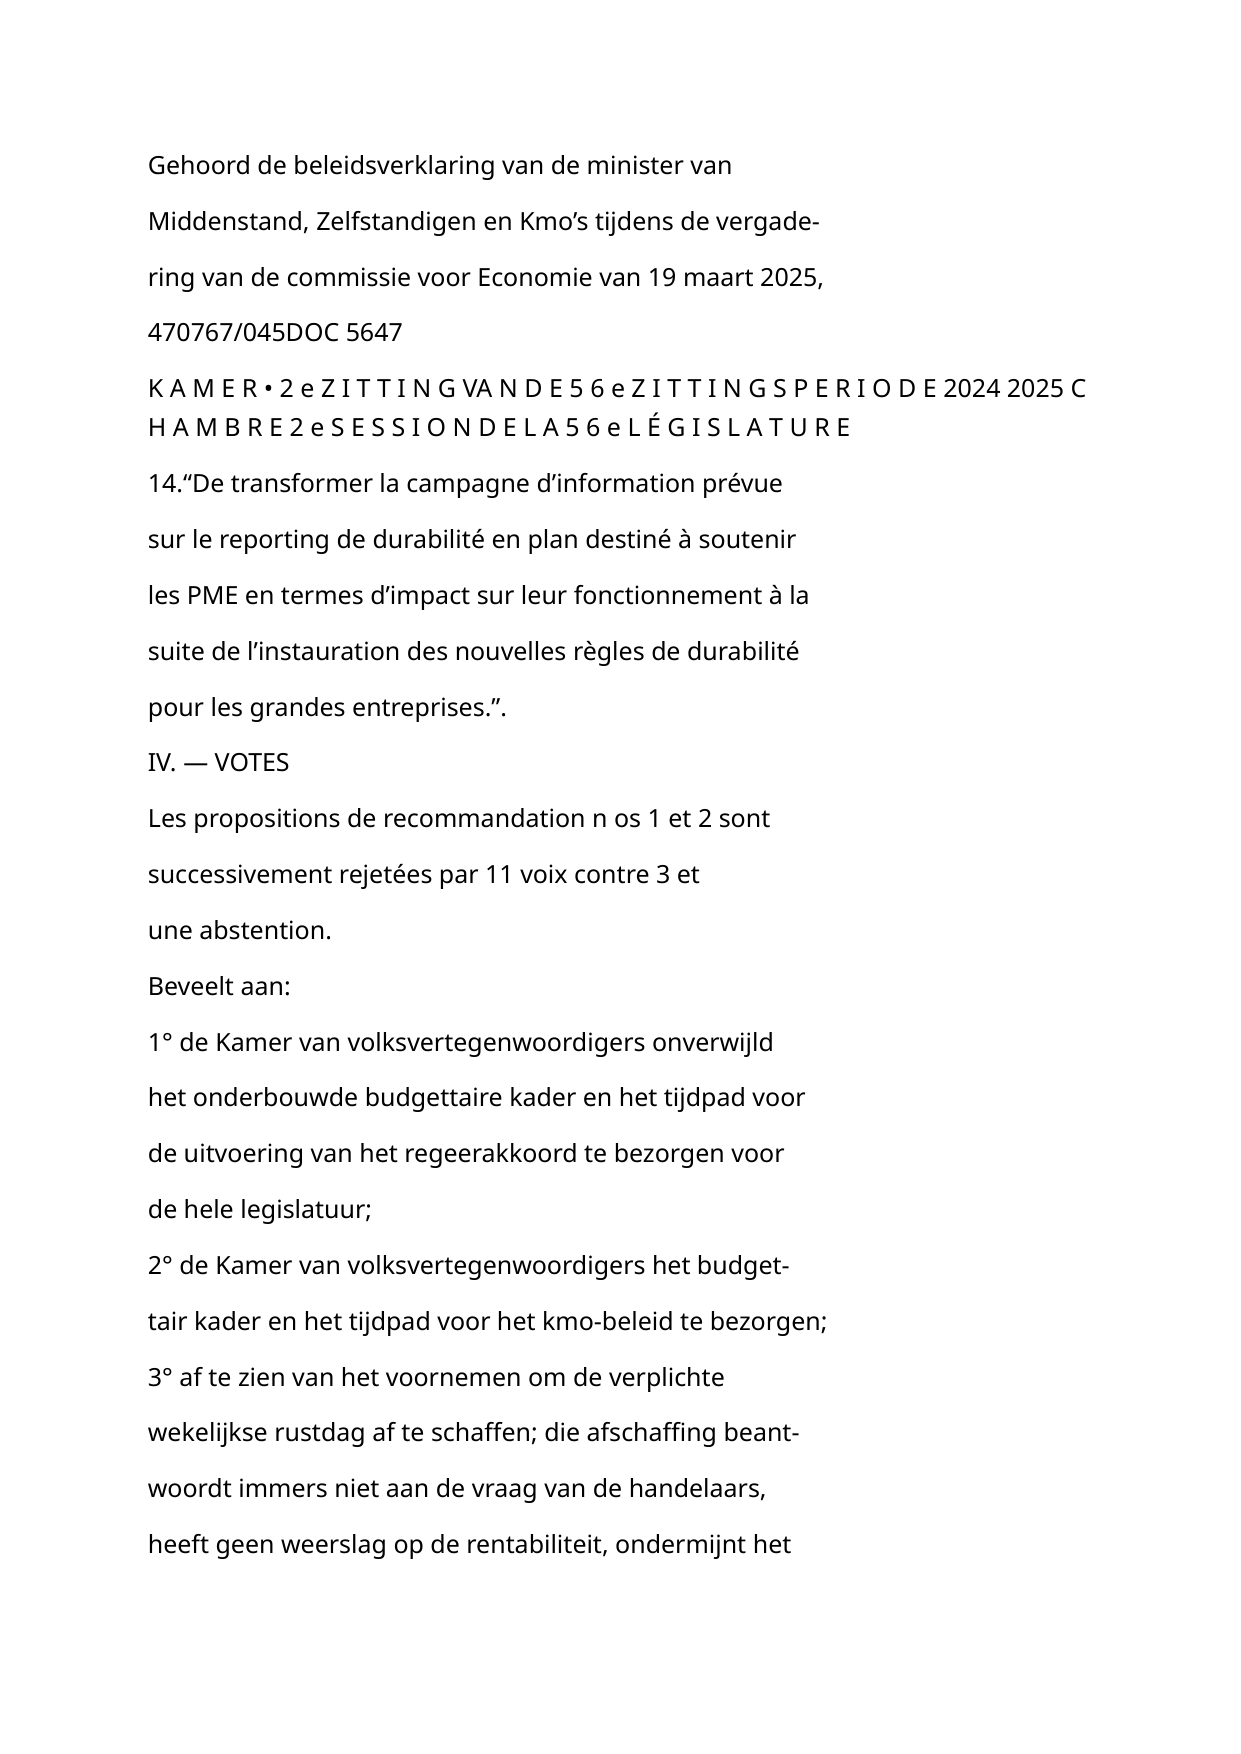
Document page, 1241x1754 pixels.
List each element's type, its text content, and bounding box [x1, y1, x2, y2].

text une abstention. [148, 913, 1093, 947]
text successivement rejetées par 11 voix contre 3 et [148, 857, 1093, 891]
text les PME en termes d’impact sur leur fonctionnement à la [148, 578, 1093, 612]
text wekelijkse rustdag af te schaffen; die afschaffing beant- [148, 1415, 1093, 1449]
text woordt immers niet aan de vraag van de handelaars, [148, 1471, 1093, 1505]
text sur le reporting de durabilité en plan destiné à soutenir [148, 522, 1093, 556]
text 14.“De transformer la campagne d’information prévue [148, 466, 1093, 500]
text 3° af te zien van het voornemen om de verplichte [148, 1359, 1093, 1393]
text ring van de commissie voor Economie van 19 maart 2025, [148, 259, 1093, 293]
text de uitvoering van het regeerakkoord te bezorgen voor [148, 1136, 1093, 1170]
text pour les grandes entreprises.”. [148, 689, 1093, 723]
text K A M E R • 2 e Z I T T I N G VA N D E 5 6 e Z I T T I N G S P E R I O D E 2024 2025 C H A M B R E 2 e S E S S I O N D E L A 5 6 e L É G I S L A T U R E [148, 371, 1093, 444]
text IV. — VOTES [148, 745, 1093, 779]
text 1° de Kamer van volksvertegenwoordigers onverwijld [148, 1024, 1093, 1058]
text 2° de Kamer van volksvertegenwoordigers het budget- [148, 1248, 1093, 1282]
text Middenstand, Zelfstandigen en Kmo’s tijdens de vergade- [148, 203, 1093, 237]
text de hele legislatuur; [148, 1192, 1093, 1226]
text het onderbouwde budgettaire kader en het tijdpad voor [148, 1080, 1093, 1114]
text heeft geen weerslag op de rentabiliteit, ondermijnt het [148, 1527, 1093, 1561]
text Les propositions de recommandation n os 1 et 2 sont [148, 801, 1093, 835]
text Beveelt aan: [148, 968, 1093, 1002]
text Gehoord de beleidsverklaring van de minister van [148, 148, 1093, 182]
text suite de l’instauration des nouvelles règles de durabilité [148, 633, 1093, 667]
text tair kader en het tijdpad voor het kmo-beleid te bezorgen; [148, 1303, 1093, 1337]
text 470767/045DOC 5647 [148, 315, 1093, 349]
